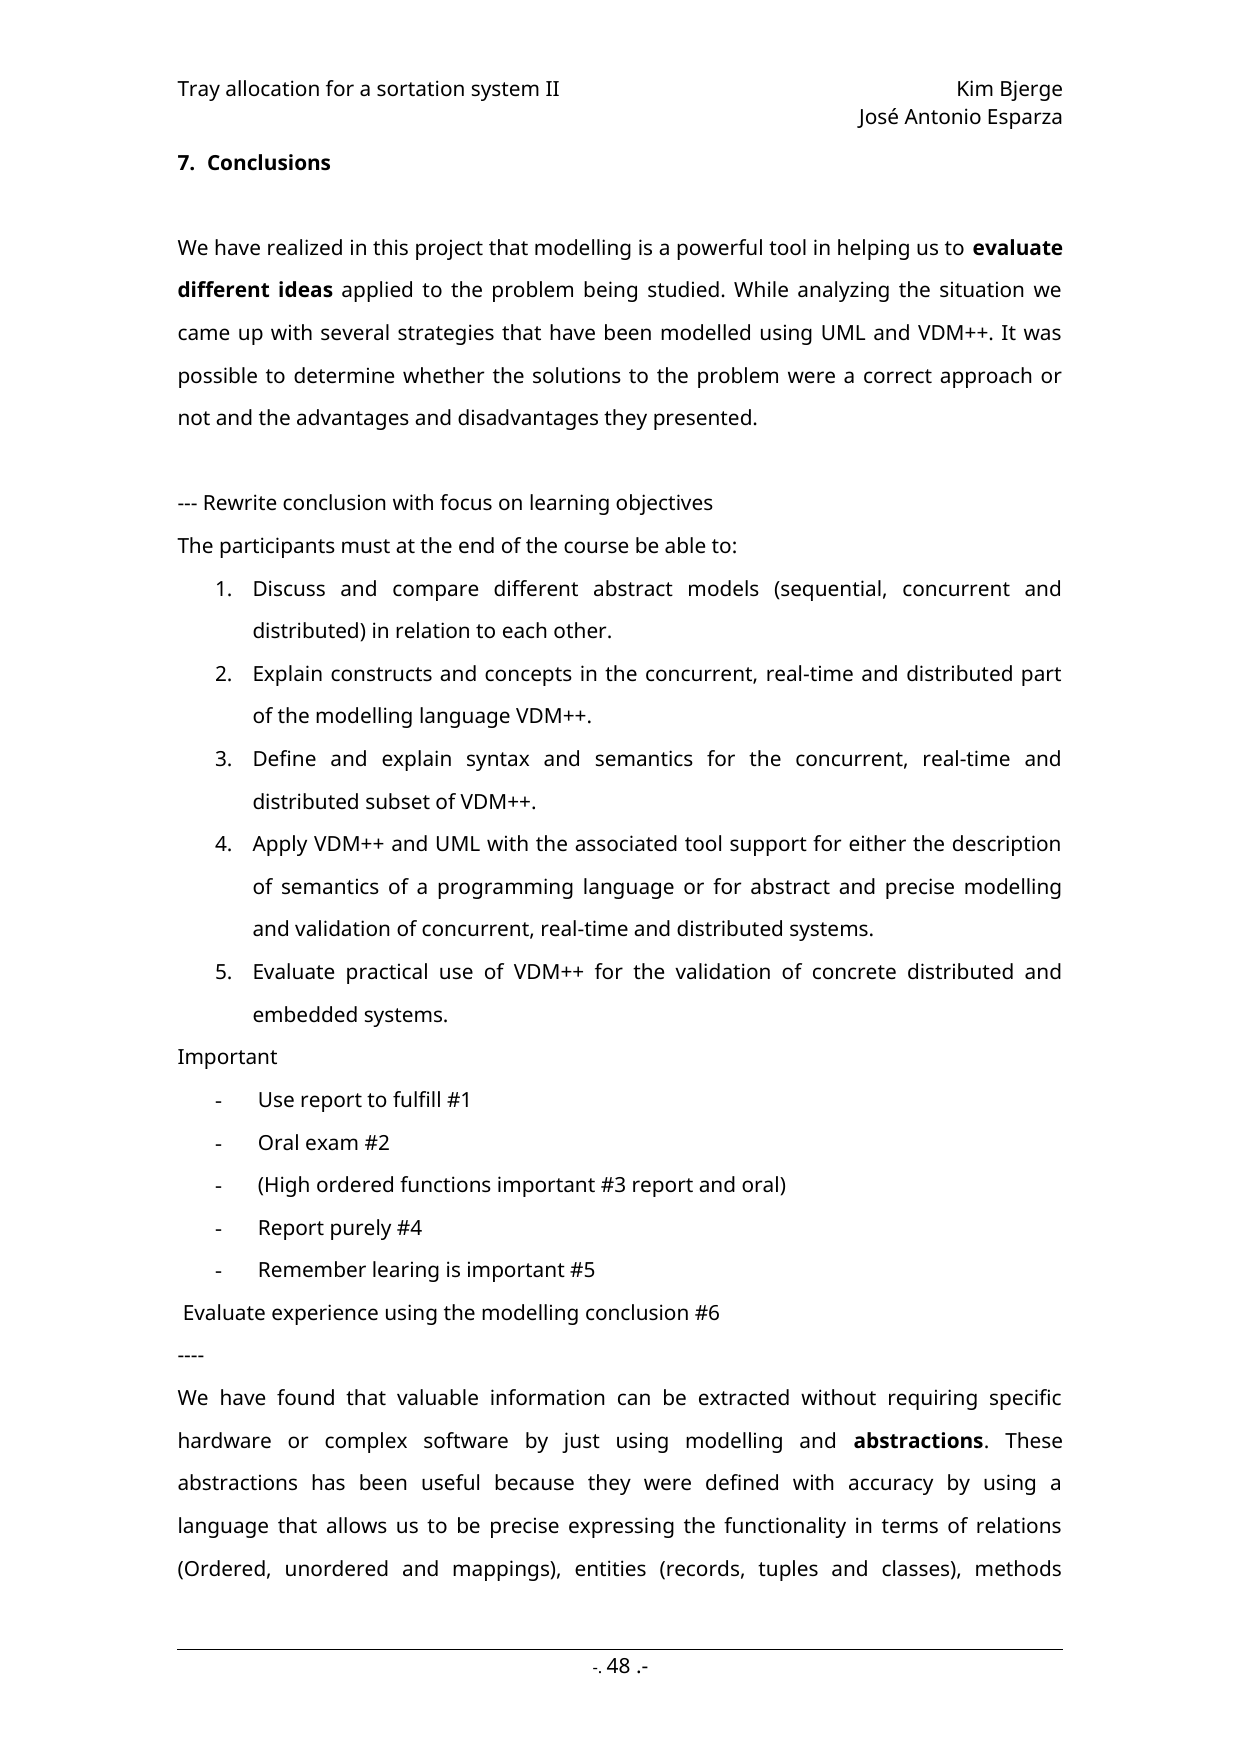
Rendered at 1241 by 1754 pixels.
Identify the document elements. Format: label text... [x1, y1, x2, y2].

subtitle Conclusions [177, 148, 1063, 176]
text We have realized in this project that modelling is a powerful tool in helping us to evaluate different ideas applied to the problem being studied. While analyzing the situation we came up with several strategies that have been modelled using UML and VDM++. It was possible to determine whether the solutions to the problem were a correct approach or not and the advantages and disadvantages they presented. [177, 233, 1063, 432]
list Oral exam #2 [215, 1128, 1063, 1156]
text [177, 1383, 1063, 1582]
list Remember learing is important #5 [215, 1255, 1063, 1284]
list Report purely #4 [215, 1213, 1063, 1241]
text The participants must at the end of the course be able to: [177, 531, 1063, 559]
list Apply VDM++ and UML with the associated tool support for either the description of semantics of a programming language or for abstract and precise modelling and validation of concurrent, real-time and distributed systems. [215, 829, 1063, 943]
list Discuss and compare different abstract models (sequential, concurrent and distributed) in relation to each other. [215, 574, 1063, 645]
text ---- [177, 1341, 1063, 1369]
text Evaluate experience using the modelling conclusion #6 [177, 1298, 1063, 1326]
list Use report to fulfill #1 [215, 1085, 1063, 1113]
list Define and explain syntax and semantics for the concurrent, real-time and distributed subset of VDM++. [215, 744, 1063, 815]
text Important [177, 1042, 1063, 1071]
list (High ordered functions important #3 report and oral) [215, 1170, 1063, 1199]
list Evaluate practical use of VDM++ for the validation of concrete distributed and embedded systems. [215, 957, 1063, 1028]
text --- Rewrite conclusion with focus on learning objectives [177, 488, 1063, 517]
list Explain constructs and concepts in the concurrent, real-time and distributed part of the modelling language VDM++. [215, 659, 1063, 730]
